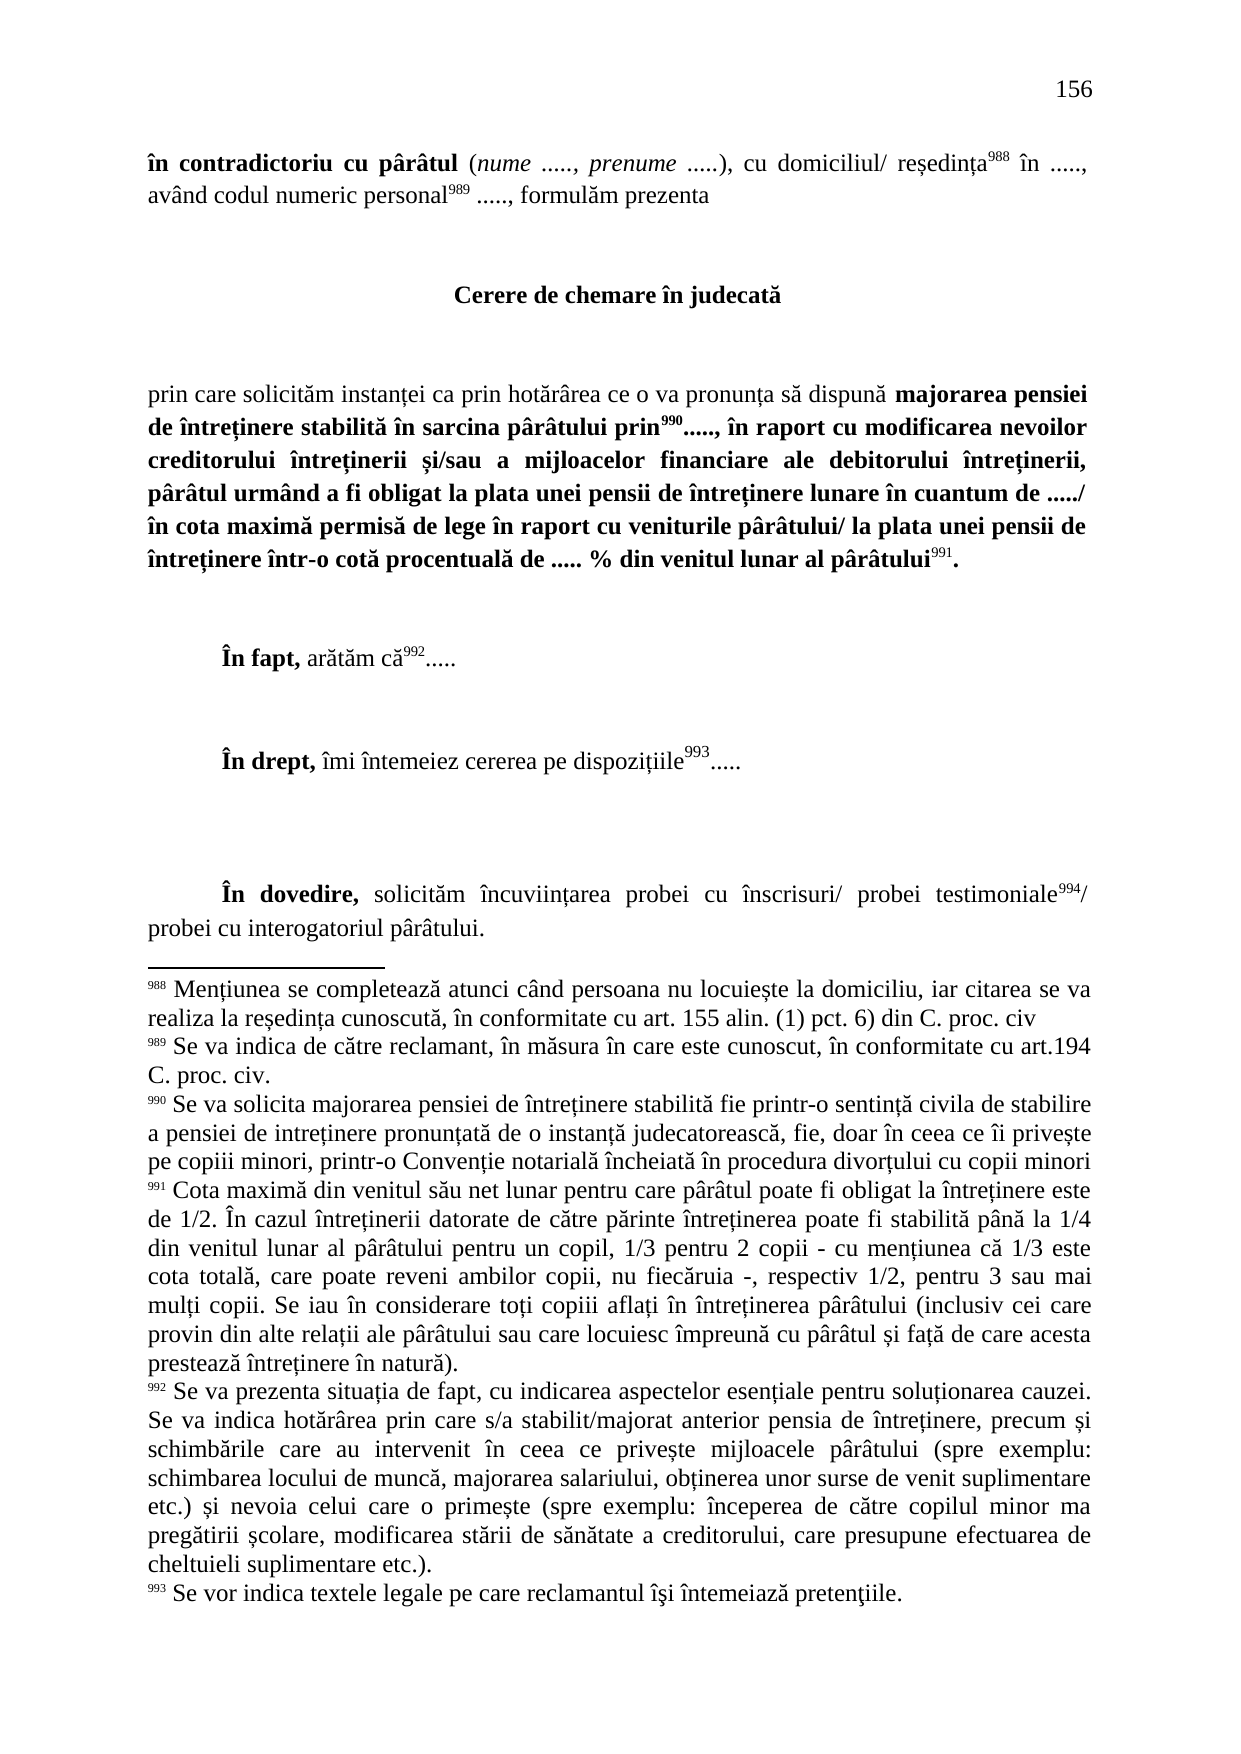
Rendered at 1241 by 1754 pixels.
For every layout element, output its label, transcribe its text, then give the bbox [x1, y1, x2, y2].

text În fapt, arătăm că..... [148, 643, 1087, 672]
text Cerere de chemare în judecată [148, 280, 1087, 308]
text În drept, îmi întemeiez cererea pe dispozițiile..... [148, 742, 1087, 776]
text În dovedire, solicităm încuviințarea probei cu înscrisuri/ probei testimoniale/ probei cu interogatoriul pârâtului. [148, 879, 1087, 941]
text prin care solicităm instanței ca prin hotărârea ce o va pronunța să dispună majorarea pensiei de întreținere stabilită în sarcina pârâtului prin....., în raport cu modificarea nevoilor creditorului întreținerii și/sau a mijloacelor financiare ale debitorului întreținerii, pârâtul urmând a fi obligat la plata unei pensii de întreținere lunare în cuantum de ...../ în cota maximă permisă de lege în raport cu veniturile pârâtului/ la plata unei pensii de întreținere într-o cotă procentuală de ..... % din venitul lunar al pârâtului. [148, 379, 1087, 573]
text în contradictoriu cu pârâtul (nume ....., prenume .....), cu domiciliul/ reședința în ....., având codul numeric personal ....., formulăm prezenta [148, 148, 1087, 209]
